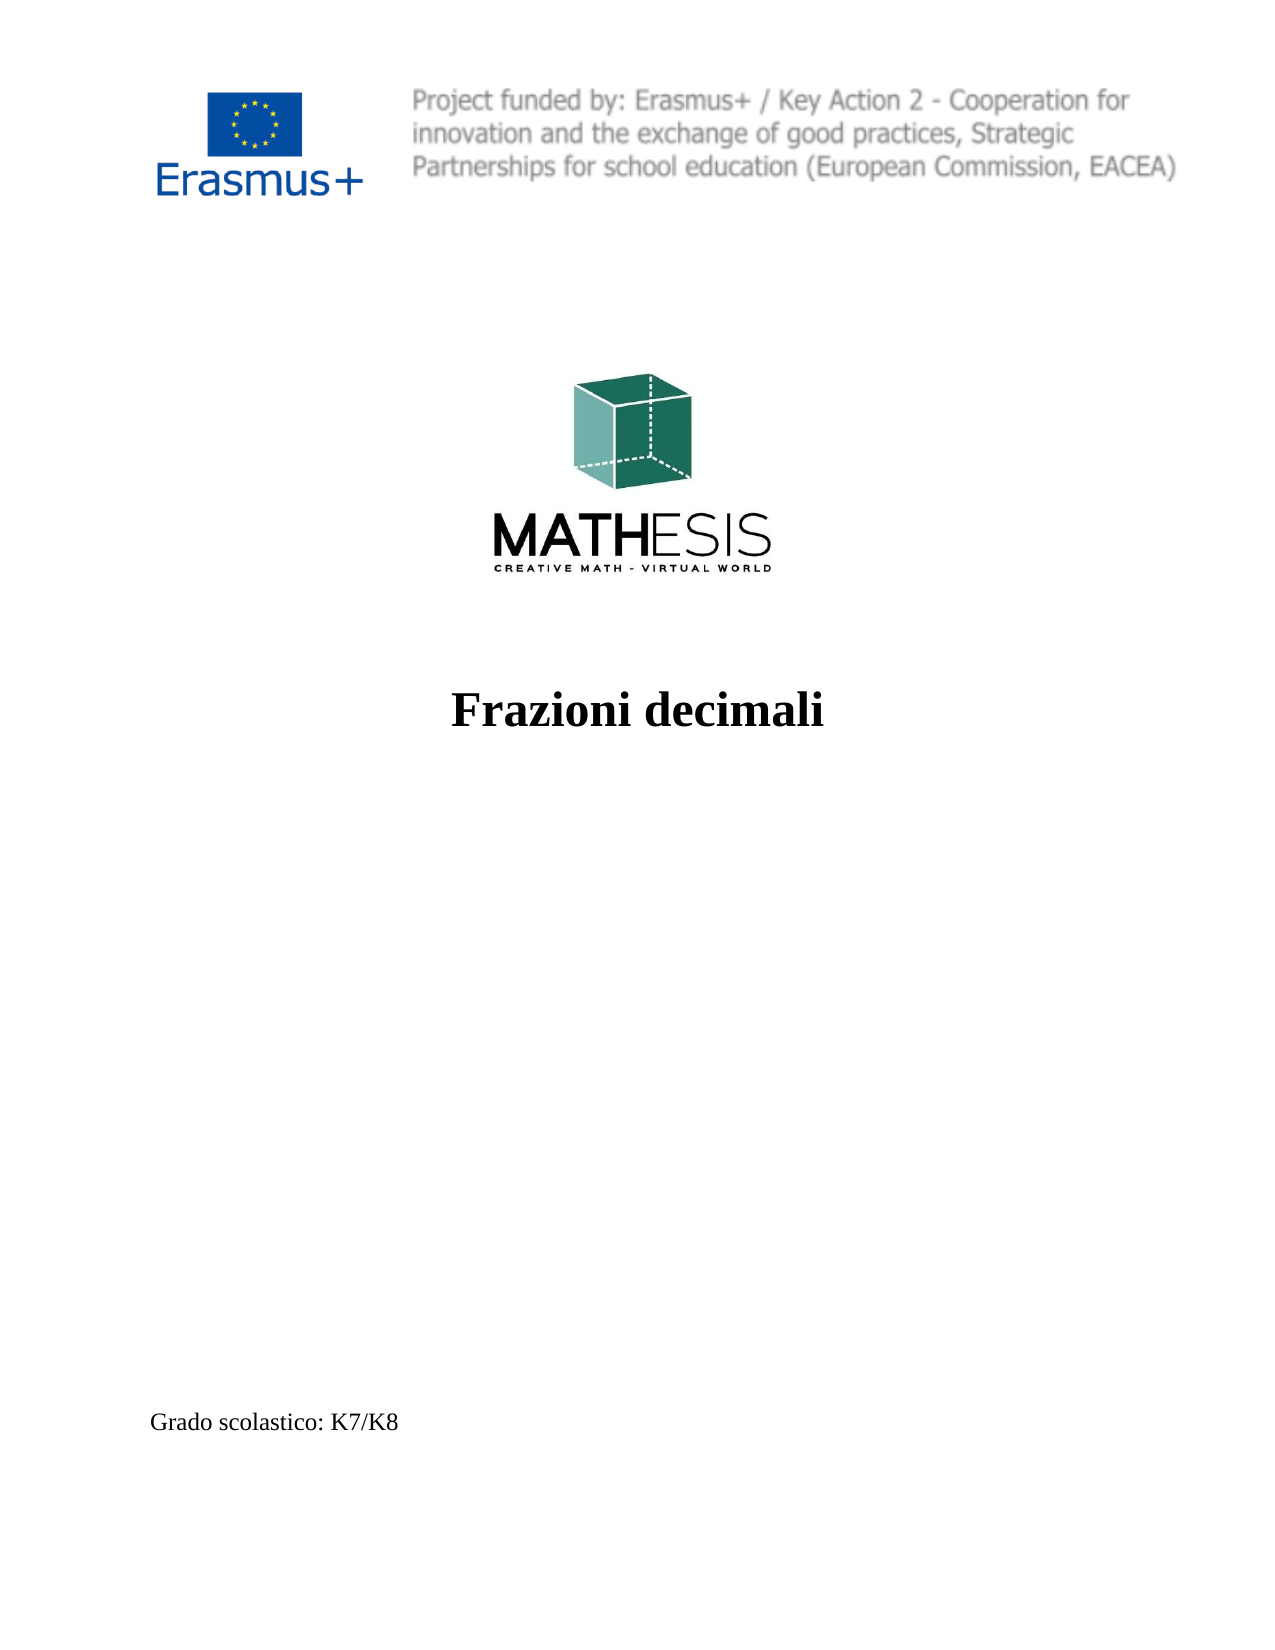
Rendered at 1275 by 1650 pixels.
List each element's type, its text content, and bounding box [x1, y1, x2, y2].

picture [415, 323, 860, 655]
picture [403, 76, 1184, 188]
text Frazioni decimali [150, 680, 1125, 737]
picture [150, 75, 365, 198]
text Grado scolastico: K7/K8 [150, 1407, 1125, 1436]
